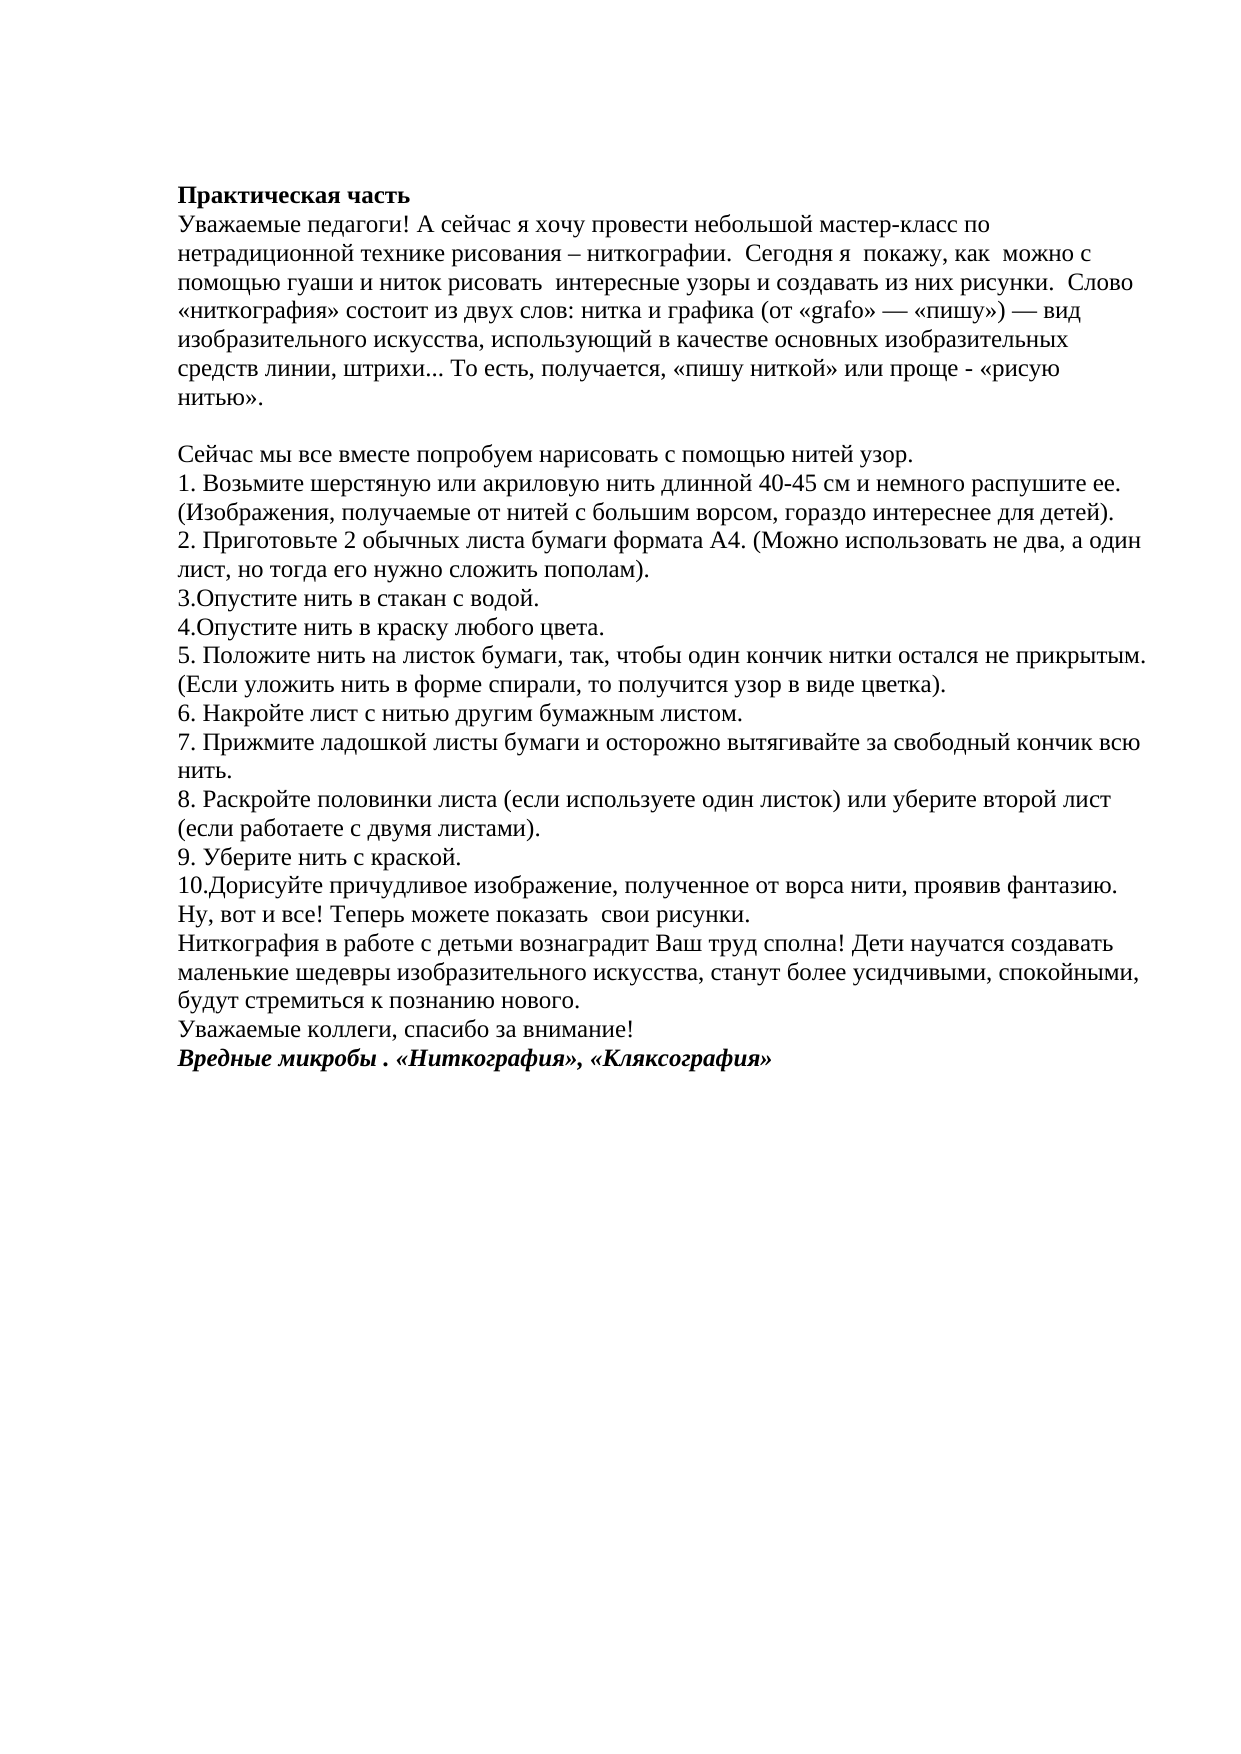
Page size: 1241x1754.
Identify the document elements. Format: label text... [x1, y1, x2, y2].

text 1. Возьмите шерстяную или акриловую нить длинной 40-45 см и немного распушите ее. (Изображения, получаемые от нитей с большим ворсом, гораздо интереснее для детей). [177, 468, 1152, 525]
text 8. Раскройте половинки листа (если используете один листок) или уберите второй лист (если работаете с двумя листами). [177, 784, 1152, 842]
text Практическая часть [177, 180, 1152, 209]
text Уважаемые педагоги! А сейчас я хочу провести небольшой мастер-класс по нетрадиционной технике рисования – ниткографии. Сегодня я покажу, как можно с помощью гуаши и ниток рисовать интересные узоры и создавать из них рисунки. Слово «ниткография» состоит из двух слов: нитка и графика (от «grafo» — «пишу») — вид изобразительного искусства, использующий в качестве основных изобразительных средств линии, штрихи... То есть, получается, «пишу ниткой» или проще - «рисую нитью». [177, 209, 1152, 439]
text 2. Приготовьте 2 обычных листа бумаги формата А4. (Можно использовать не два, а один лист, но тогда его нужно сложить пополам). [177, 525, 1152, 583]
text 10.Дорисуйте причудливое изображение, полученное от ворса нити, проявив фантазию. [177, 870, 1152, 899]
text Ниткография в работе с детьми вознаградит Ваш труд сполна! Дети научатся создавать маленькие шедевры изобразительного искусства, станут более усидчивыми, спокойными, будут стремиться к познанию нового. [177, 928, 1152, 1014]
text 3.Опустите нить в стакан с водой. [177, 583, 1152, 612]
text Уважаемые коллеги, спасибо за внимание! [177, 1014, 1152, 1043]
text 6. Накройте лист с нитью другим бумажным листом. [177, 698, 1152, 727]
text Сейчас мы все вместе попробуем нарисовать с помощью нитей узор. [177, 439, 1152, 468]
text 7. Прижмите ладошкой листы бумаги и осторожно вытягивайте за свободный кончик всю нить. [177, 727, 1152, 784]
text Ну, вот и все! Теперь можете показать свои рисунки. [177, 899, 1152, 928]
text 4.Опустите нить в краску любого цвета. [177, 612, 1152, 640]
text Вредные микробы . «Ниткография», «Кляксография» [177, 1043, 1152, 1072]
text 9. Уберите нить с краской. [177, 842, 1152, 870]
text 5. Положите нить на листок бумаги, так, чтобы один кончик нитки остался не прикрытым. (Если уложить нить в форме спирали, то получится узор в виде цветка). [177, 640, 1152, 698]
